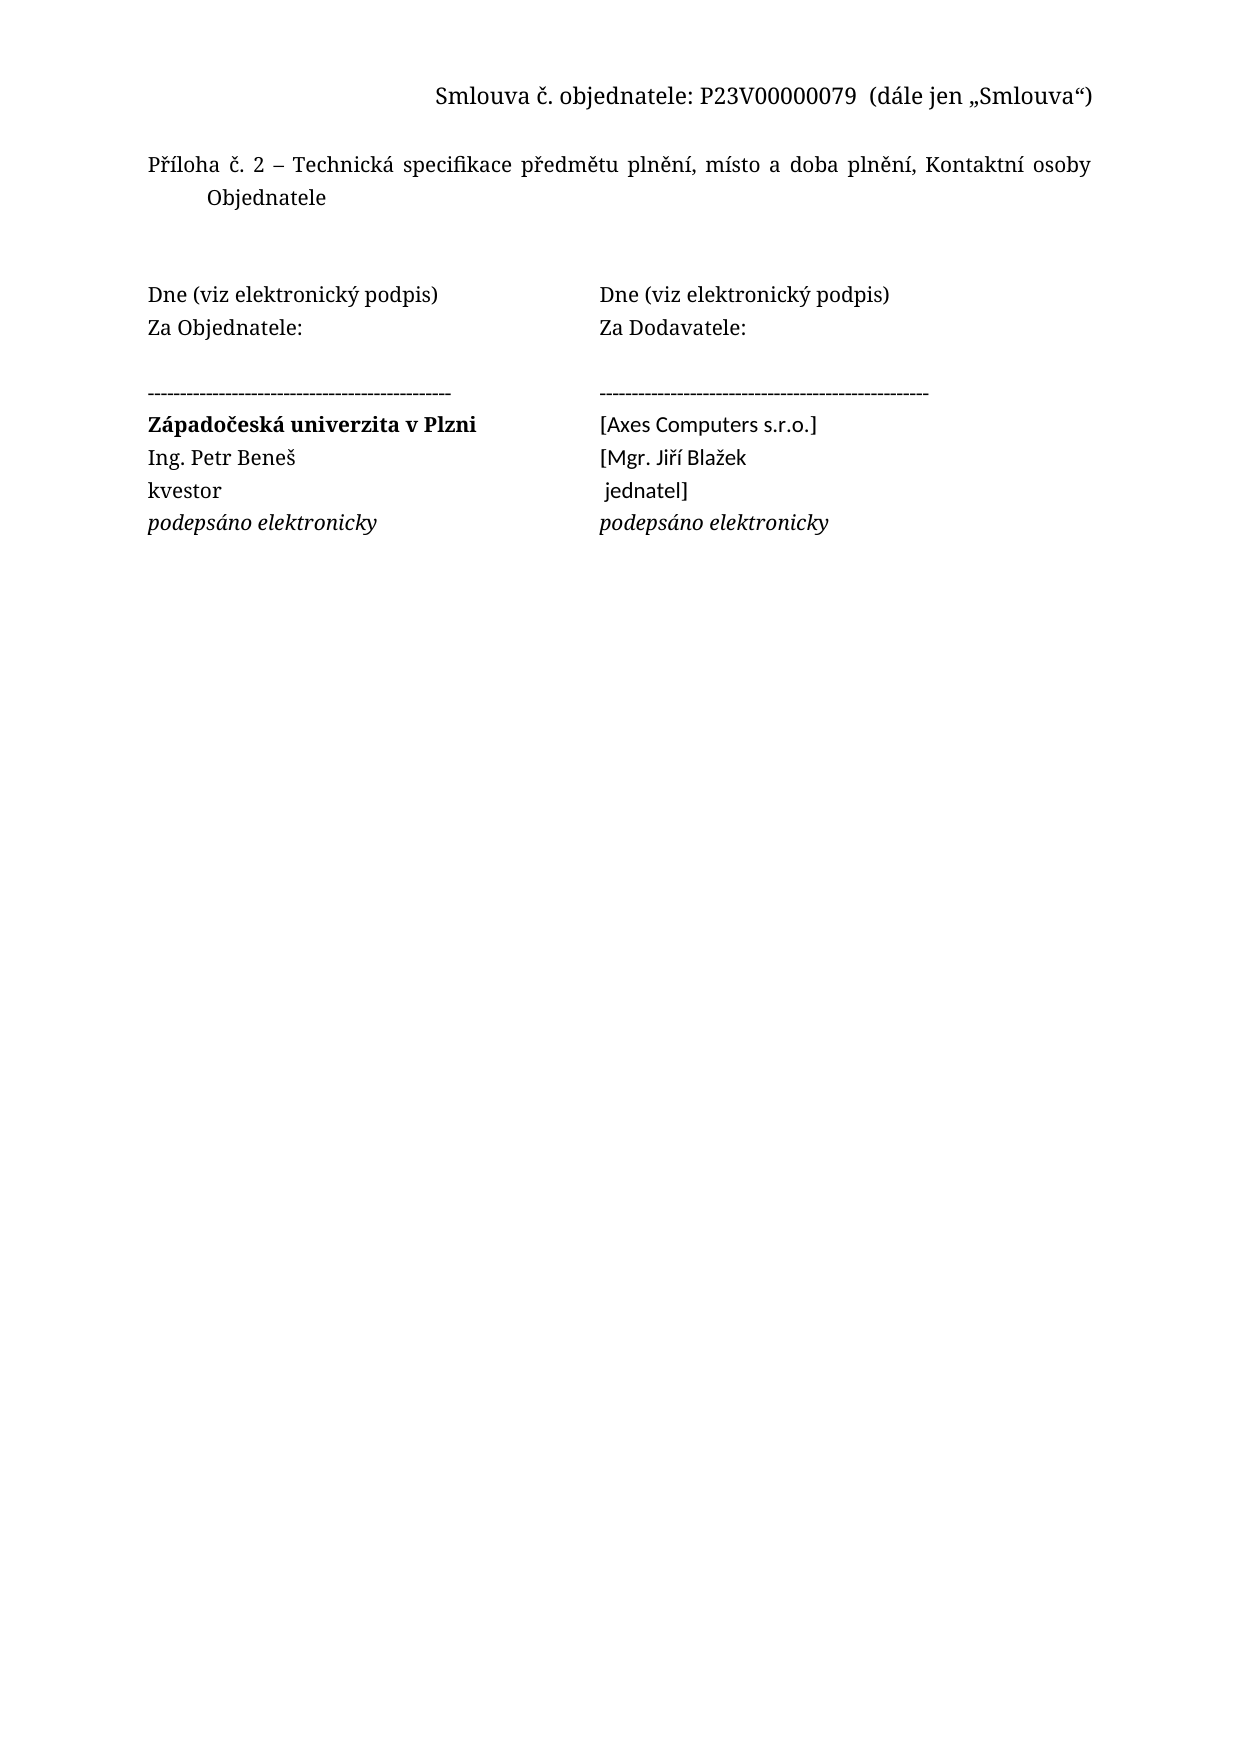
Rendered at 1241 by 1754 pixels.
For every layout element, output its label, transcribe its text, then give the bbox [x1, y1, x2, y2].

table_header Dne (viz elektronický podpis) Za Objednatele: ----------------------------------------------- Západočeská univerzita v Plzni Ing. Petr Beneš kvestor podepsáno elektronicky [136, 280, 588, 541]
table_header Dne (viz elektronický podpis) Za Dodavatele: --------------------------------------------------- [Axes Computers s.r.o.] [Mgr. Jiří Blažek jednatel] podepsáno elektronicky [588, 280, 1040, 541]
text Příloha č. 2 – Technická specifikace předmětu plnění, místo a doba plnění, Kontaktní osoby Objednatele [148, 150, 1093, 211]
